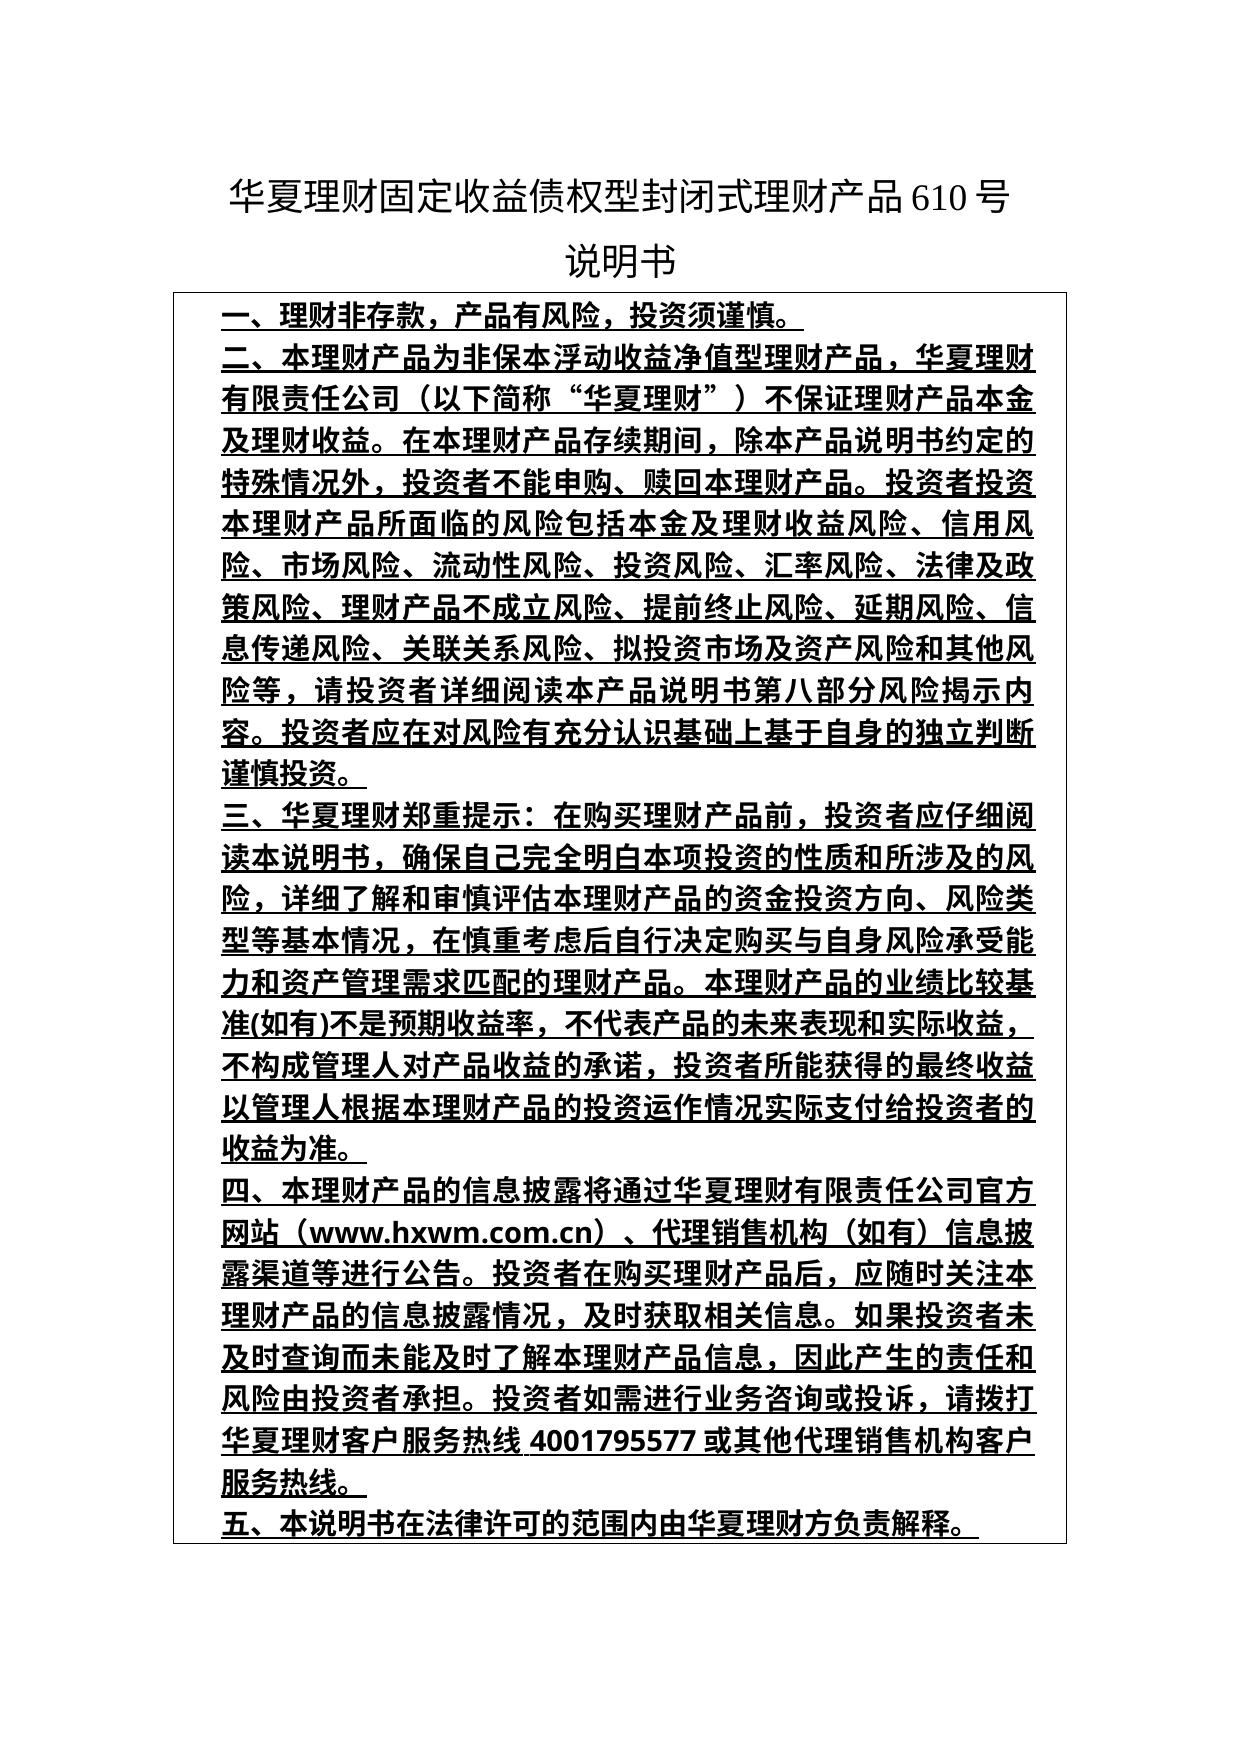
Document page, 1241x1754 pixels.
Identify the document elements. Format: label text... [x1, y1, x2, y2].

table_header 一、理财非存款，产品有风险，投资须谨慎。 二、本理财产品为非保本浮动收益净值型理财产品，华夏理财有限责任公司（以下简称“华夏理财”）不保证理财产品本金及理财收益。在本理财产品存续期间，除本产品说明书约定的特殊情况外，投资者不能申购、赎回本理财产品。投资者投资本理财产品所面临的风险包括本金及理财收益风险、信用风险、市场风险、流动性风险、投资风险、汇率风险、法律及政策风险、理财产品不成立风险、提前终止风险、延期风险、信息传递风险、关联关系风险、拟投资市场及资产风险和其他风险等，请投资者详细阅读本产品说明书第八部分风险揭示内容。投资者应在对风险有充分认识基础上基于自身的独立判断谨慎投资。 三、华夏理财郑重提示：在购买理财产品前，投资者应仔细阅读本说明书，确保自己完全明白本项投资的性质和所涉及的风险，详细了解和审慎评估本理财产品的资金投资方向、风险类型等基本情况，在慎重考虑后自行决定购买与自身风险承受能力和资产管理需求匹配的理财产品。本理财产品的业绩比较基准(如有)不是预期收益率，不代表产品的未来表现和实际收益，不构成管理人对产品收益的承诺，投资者所能获得的最终收益以管理人根据本理财产品的投资运作情况实际支付给投资者的收益为准。 四、本理财产品的信息披露将通过华夏理财有限责任公司官方网站（www.hxwm.com.cn）、代理销售机构（如有）信息披露渠道等进行公告。投资者在购买理财产品后，应随时关注本理财产品的信息披露情况，及时获取相关信息。如果投资者未及时查询而未能及时了解本理财产品信息，因此产生的责任和风险由投资者承担。投资者如需进行业务咨询或投诉，请拨打华夏理财客户服务热线4001795577或其他代理销售机构客户服务热线。 五、本说明书在法律许可的范围内由华夏理财方负责解释。 [174, 293, 1066, 1543]
text 说明书 [187, 227, 1053, 292]
text 华夏理财固定收益债权型封闭式理财产品610号 [187, 162, 1053, 227]
